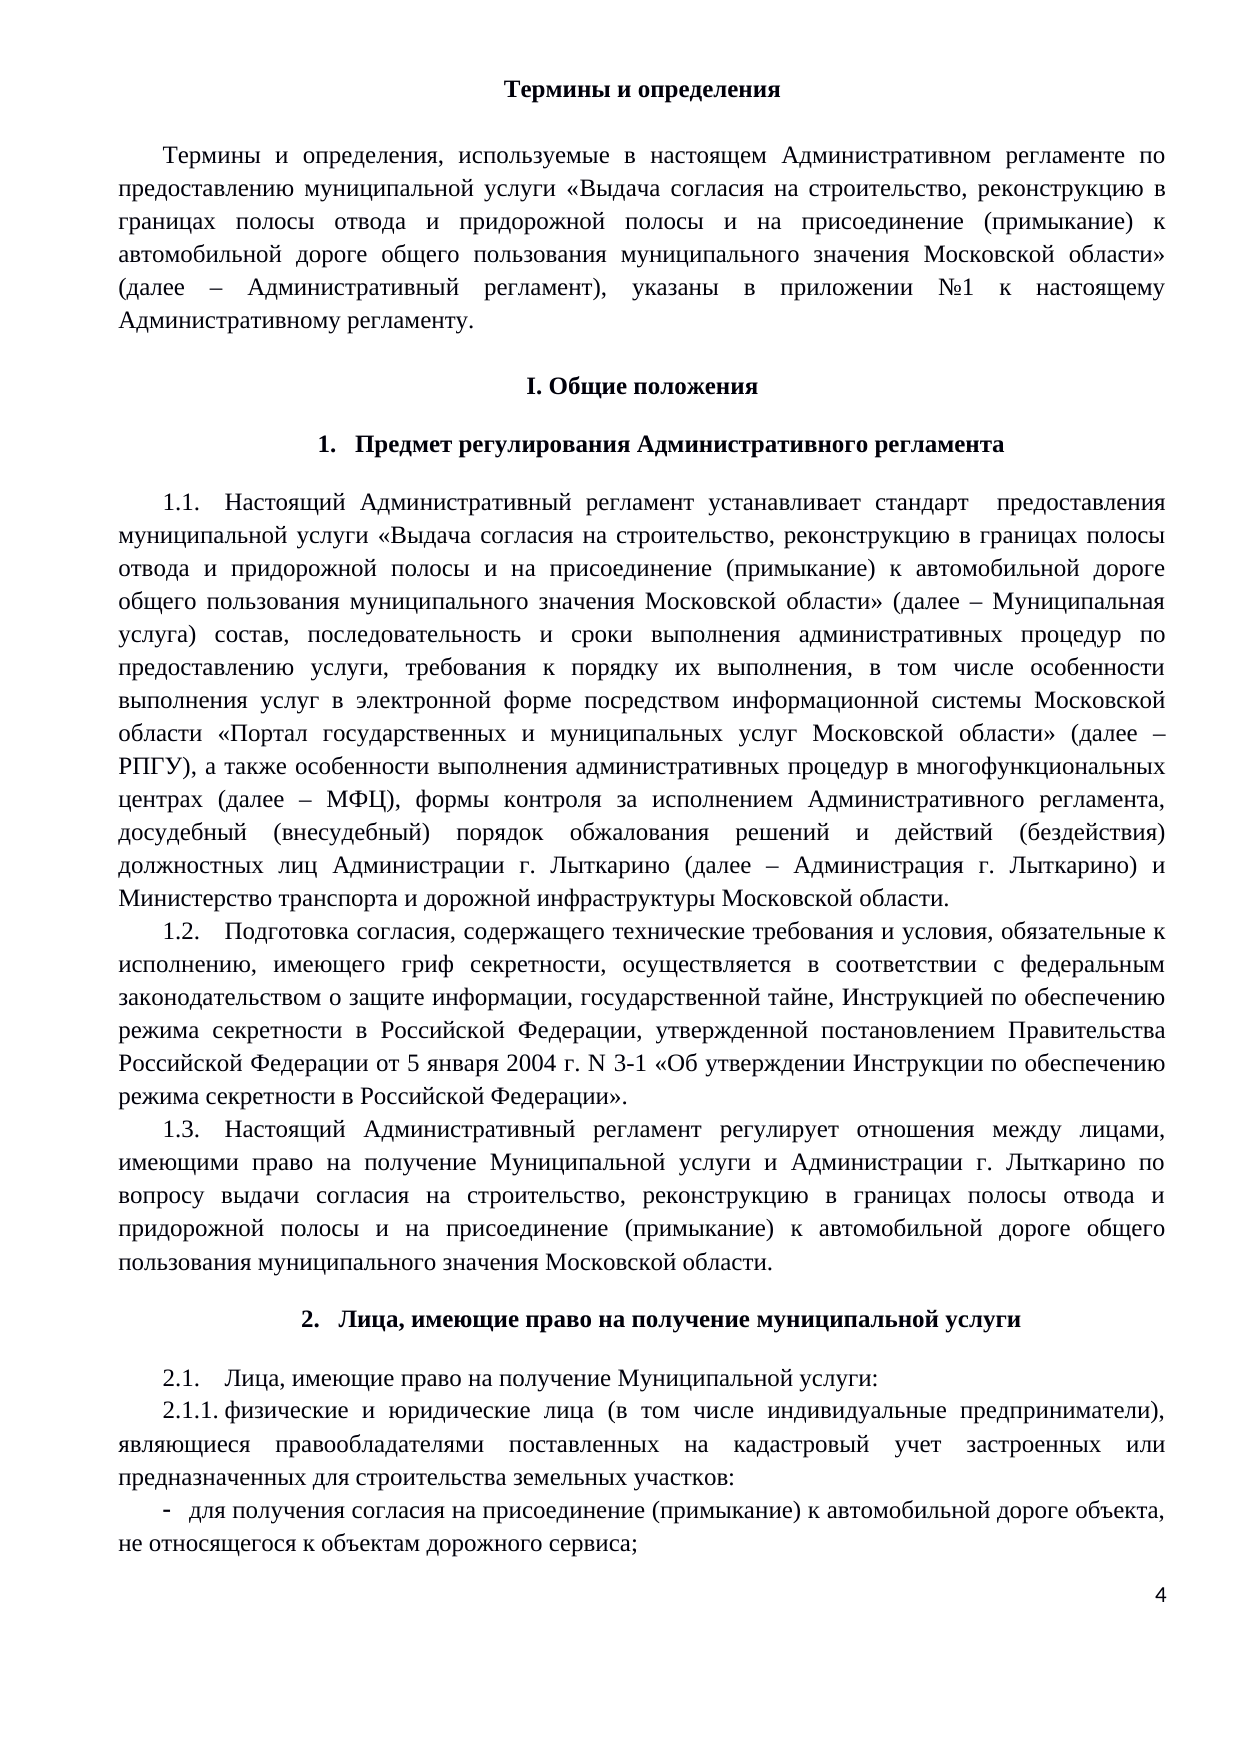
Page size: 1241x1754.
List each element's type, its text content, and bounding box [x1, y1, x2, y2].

subtitle Термины и определения [118, 74, 1166, 103]
list Лица, имеющие право на получение Муниципальной услуги: [118, 1363, 1166, 1391]
list Настоящий Административный регламент регулирует отношения между лицами, имеющими право на получение Муниципальной услуги и Администрации г. Лыткарино по вопросу выдачи согласия на строительство, реконструкцию в границах полосы отвода и придорожной полосы и на присоединение (примыкание) к автомобильной дороге общего пользования муниципального значения Московской области. [118, 1114, 1166, 1275]
list физические и юридические лица (в том числе индивидуальные предприниматели), являющиеся правообладателями поставленных на кадастровый учет застроенных или предназначенных для строительства земельных участков: [118, 1396, 1166, 1490]
subtitle I. Общие положения [118, 371, 1166, 400]
subtitle Предмет регулирования Административного регламента [156, 429, 1166, 458]
subtitle Лица, имеющие право на получение муниципальной услуги [156, 1304, 1166, 1333]
list Подготовка согласия, содержащего технические требования и условия, обязательные к исполнению, имеющего гриф секретности, осуществляется в соответствии с федеральным законодательством о защите информации, государственной тайне, Инструкцией по обеспечению режима секретности в Российской Федерации, утвержденной постановлением Правительства Российской Федерации от 5 января 2004 г. N 3-1 «Об утверждении Инструкции по обеспечению режима секретности в Российской Федерации». [118, 916, 1166, 1110]
text Термины и определения, используемые в настоящем Административном регламенте по предоставлению муниципальной услуги «Выдача согласия на строительство, реконструкцию в границах полосы отвода и придорожной полосы и на присоединение (примыкание) к автомобильной дороге общего пользования муниципального значения Московской области» (далее – Административный регламент), указаны в приложении №1 к настоящему Административному регламенту. [118, 140, 1166, 334]
list для получения согласия на присоединение (примыкание) к автомобильной дороге объекта, не относящегося к объектам дорожного сервиса; [118, 1495, 1166, 1556]
list Настоящий Административный регламент устанавливает стандарт предоставления муниципальной услуги «Выдача согласия на строительство, реконструкцию в границах полосы отвода и придорожной полосы и на присоединение (примыкание) к автомобильной дороге общего пользования муниципального значения Московской области» (далее – Муниципальная услуга) состав, последовательность и сроки выполнения административных процедур по предоставлению услуги, требования к порядку их выполнения, в том числе особенности выполнения услуг в электронной форме посредством информационной системы Московской области «Портал государственных и муниципальных услуг Московской области» (далее – РПГУ), а также особенности выполнения административных процедур в многофункциональных центрах (далее – МФЦ), формы контроля за исполнением Административного регламента, досудебный (внесудебный) порядок обжалования решений и действий (бездействия) должностных лиц Администрации г. Лыткарино (далее – Администрация г. Лыткарино) и Министерство транспорта и дорожной инфраструктуры Московской области. [118, 487, 1166, 912]
